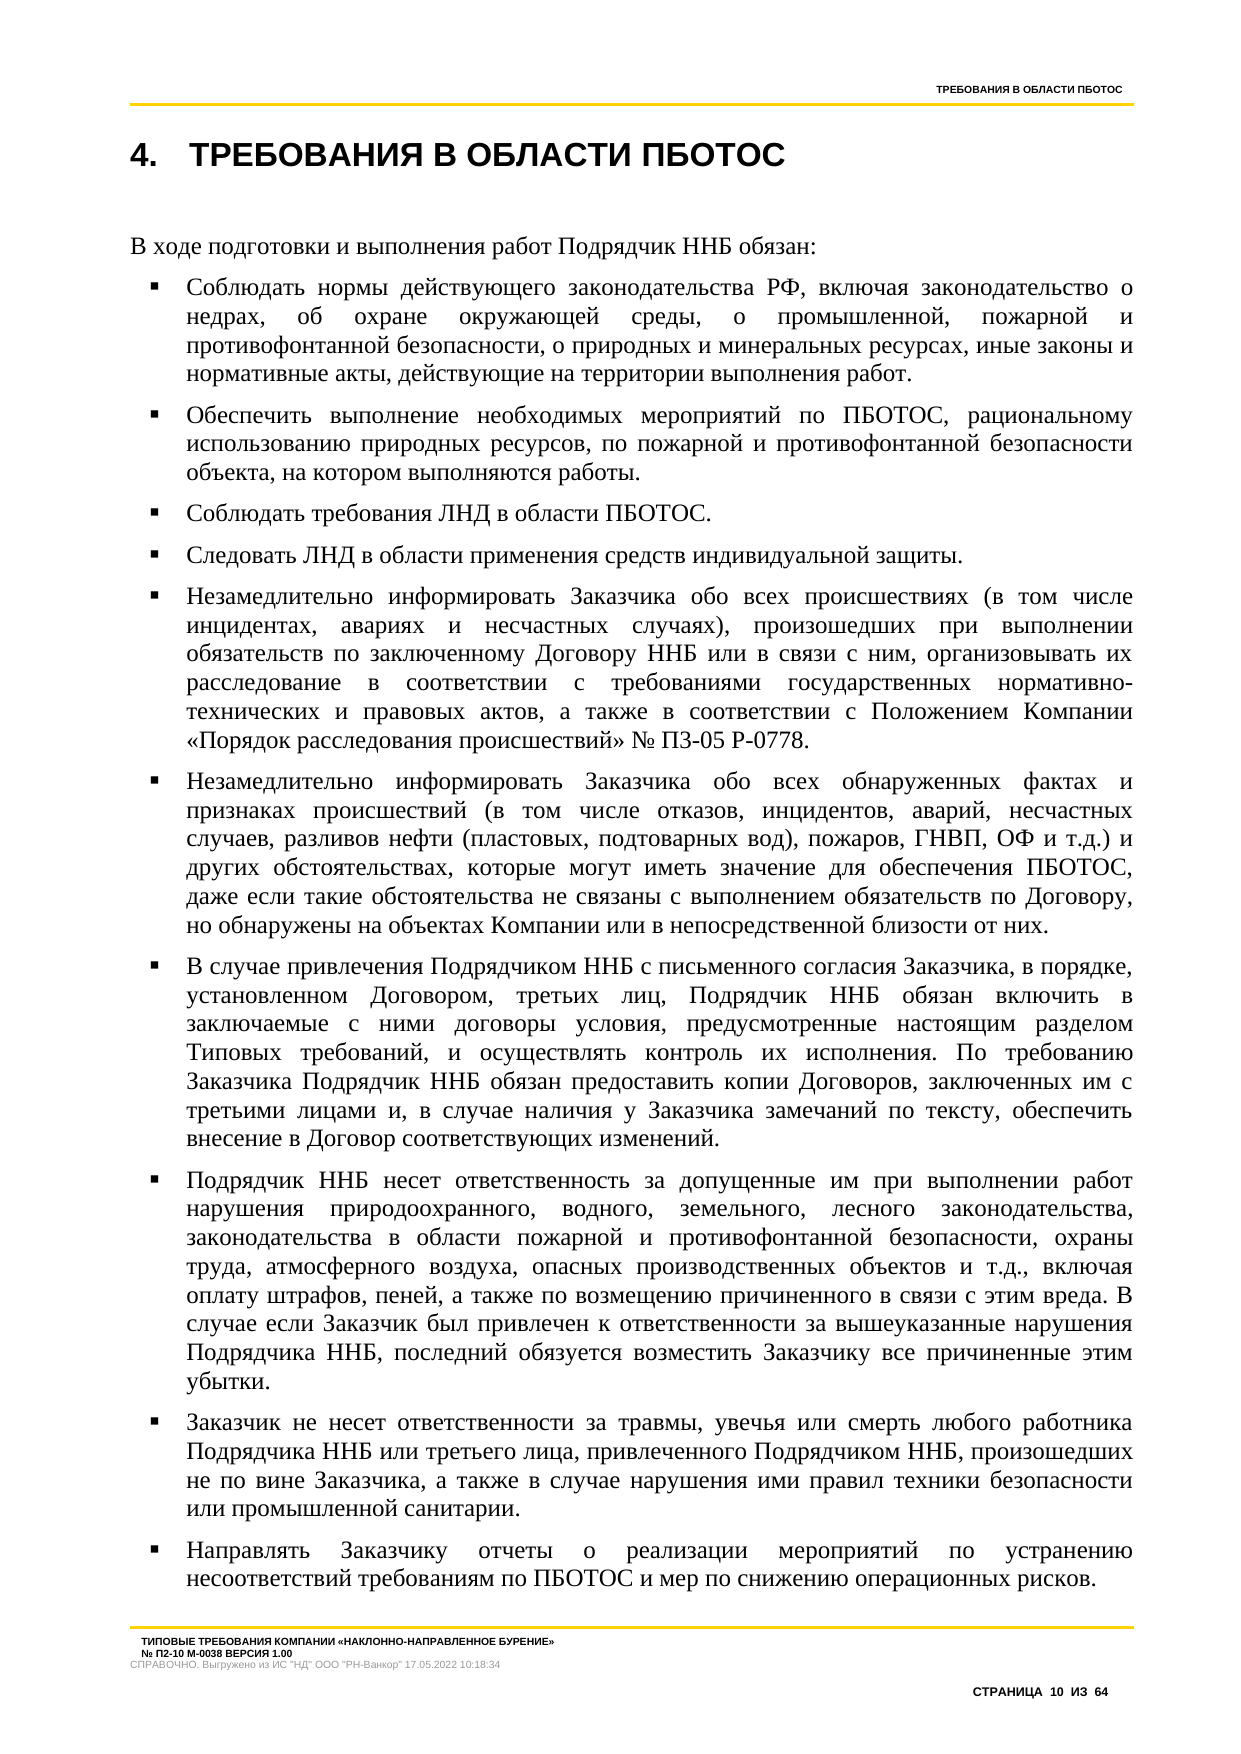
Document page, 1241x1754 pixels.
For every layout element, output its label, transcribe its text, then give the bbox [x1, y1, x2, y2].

text ТРЕБОВАНИЯ В ОБЛАСТИ ПБОТОС [130, 135, 1134, 173]
text В ходе подготовки и выполнения работ Подрядчик ННБ обязан: [130, 231, 1134, 260]
list Заказчик не несет ответственности за травмы, увечья или смерть любого работника Подрядчика ННБ или третьего лица, привлеченного Подрядчиком ННБ, произошедших не по вине Заказчика, а также в случае нарушения ими правил техники безопасности или промышленной санитарии. [149, 1407, 1134, 1522]
list Следовать ЛНД в области применения средств индивидуальной защиты. [149, 540, 1134, 568]
list Незамедлительно информировать Заказчика обо всех происшествиях (в том числе инцидентах, авариях и несчастных случаях), произошедших при выполнении обязательств по заключенному Договору ННБ или в связи с ним, организовывать их расследование в соответствии с требованиями государственных нормативно-технических и правовых актов, а также в соответствии с Положением Компании «Порядок расследования происшествий» № П3-05 Р-0778. [149, 581, 1134, 753]
list Направлять Заказчику отчеты о реализации мероприятий по устранению несоответствий требованиям по ПБОТОС и мер по снижению операционных рисков. [149, 1535, 1134, 1592]
list В случае привлечения Подрядчиком ННБ с письменного согласия Заказчика, в порядке, установленном Договором, третьих лиц, Подрядчик ННБ обязан включить в заключаемые с ними договоры условия, предусмотренные настоящим разделом Типовых требований, и осуществлять контроль их исполнения. По требованию Заказчика Подрядчик ННБ обязан предоставить копии Договоров, заключенных им с третьими лицами и, в случае наличия у Заказчика замечаний по тексту, обеспечить внесение в Договор соответствующих изменений. [149, 951, 1134, 1152]
list Обеспечить выполнение необходимых мероприятий по ПБОТОС, рациональному использованию природных ресурсов, по пожарной и противофонтанной безопасности объекта, на котором выполняются работы. [149, 400, 1134, 486]
list Подрядчик ННБ несет ответственность за допущенные им при выполнении работ нарушения природоохранного, водного, земельного, лесного законодательства, законодательства в области пожарной и противофонтанной безопасности, охраны труда, атмосферного воздуха, опасных производственных объектов и т.д., включая оплату штрафов, пеней, а также по возмещению причиненного в связи с этим вреда. В случае если Заказчик был привлечен к ответственности за вышеуказанные нарушения Подрядчика ННБ, последний обязуется возместить Заказчику все причиненные этим убытки. [149, 1165, 1134, 1395]
list Незамедлительно информировать Заказчика обо всех обнаруженных фактах и признаках происшествий (в том числе отказов, инцидентов, аварий, несчастных случаев, разливов нефти (пластовых, подтоварных вод), пожаров, ГНВП, ОФ и т.д.) и других обстоятельствах, которые могут иметь значение для обеспечения ПБОТОС, даже если такие обстоятельства не связаны с выполнением обязательств по Договору, но обнаружены на объектах Компании или в непосредственной близости от них. [149, 766, 1134, 938]
list Соблюдать требования ЛНД в области ПБОТОС. [149, 498, 1134, 527]
list Соблюдать нормы действующего законодательства РФ, включая законодательство о недрах, об охране окружающей среды, о промышленной, пожарной и противофонтанной безопасности, о природных и минеральных ресурсах, иные законы и нормативные акты, действующие на территории выполнения работ. [149, 272, 1134, 387]
